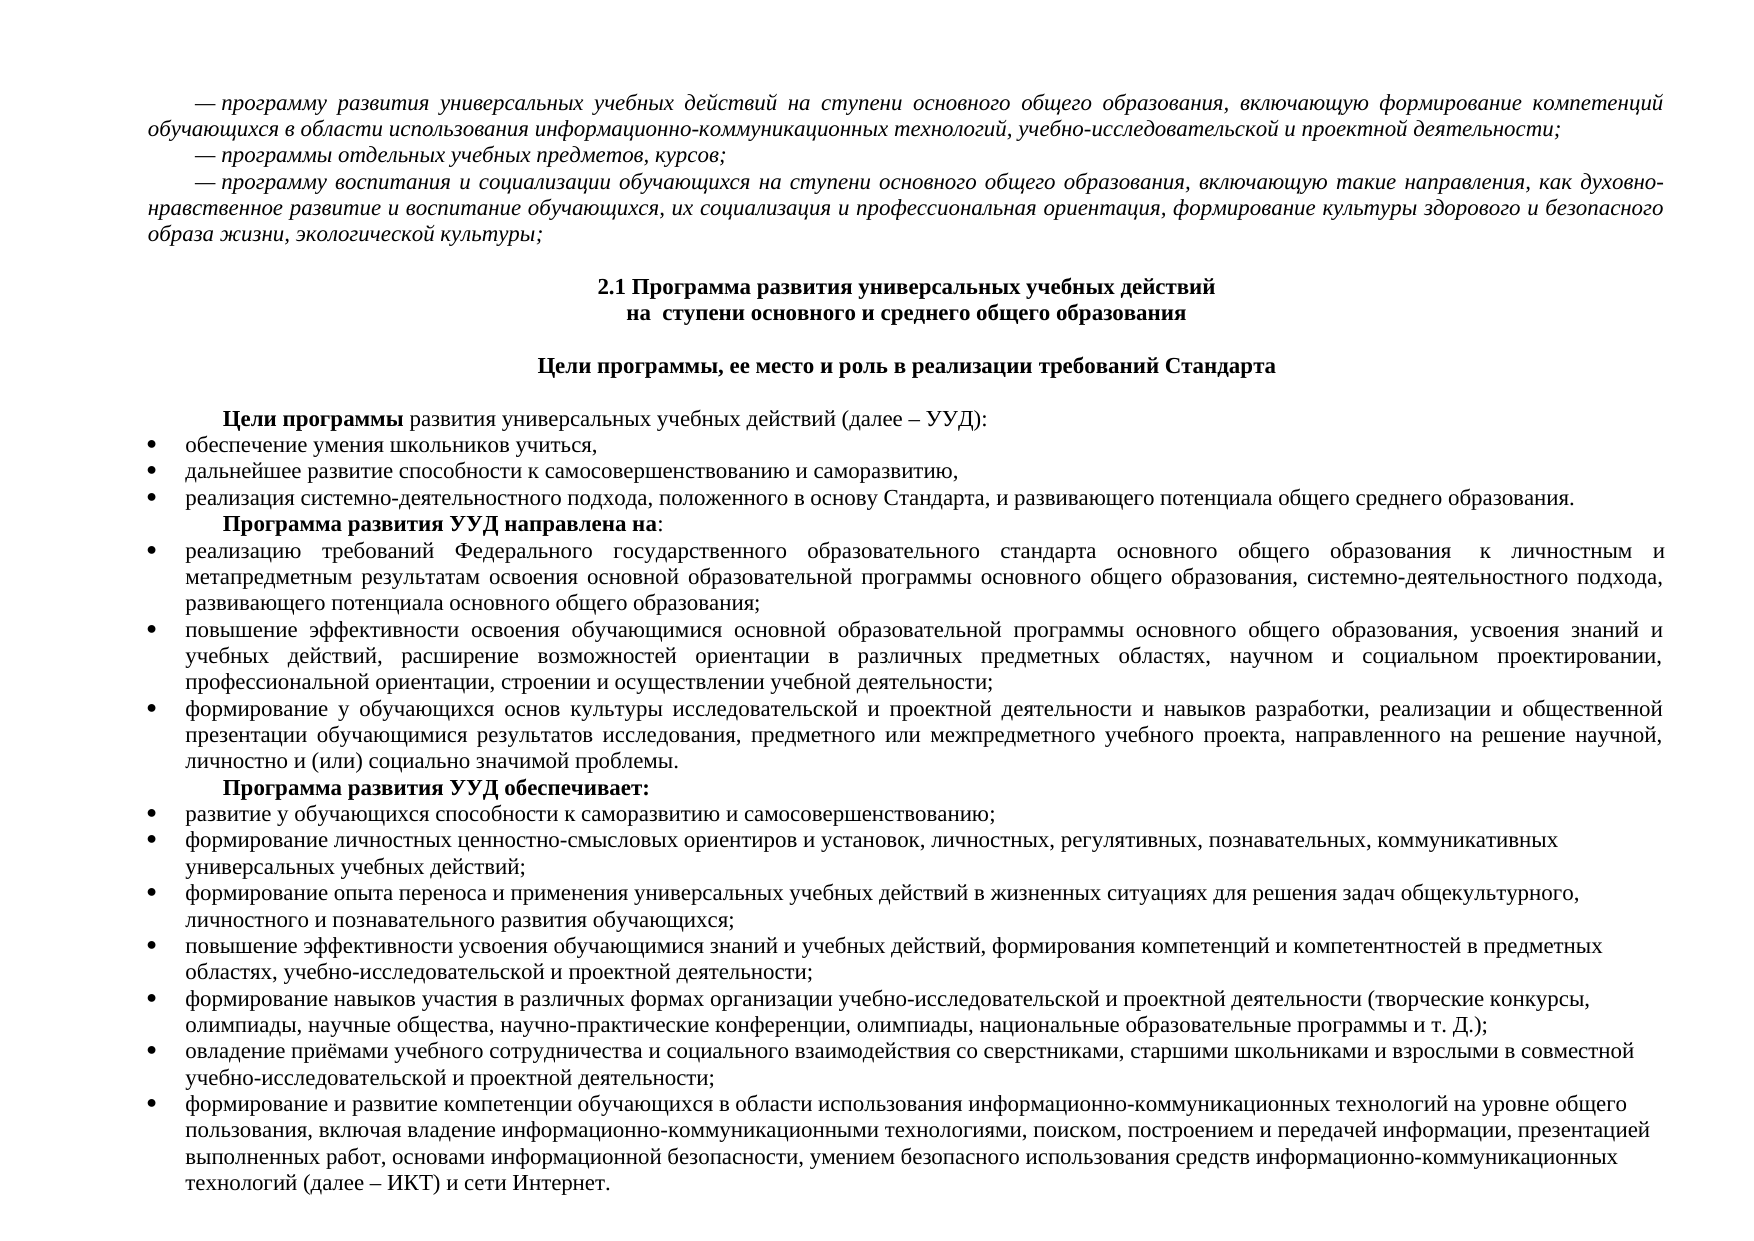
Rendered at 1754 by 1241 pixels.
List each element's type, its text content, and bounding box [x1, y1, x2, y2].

text Цели программы, ее место и роль в реализации требований Стандарта [148, 352, 1665, 378]
text — программу развития универсальных учебных действий на ступени основного общего образования, включающую формирование компетенций обучающихся в области использования информационно-коммуникационных технологий, учебно-исследовательской и проектной деятельности; [148, 89, 1665, 141]
text 2.1 Программа развития универсальных учебных действий [148, 273, 1665, 299]
list реализация системно-деятельностного подхода, положенного в основу Стандарта, и развивающего потенциала общего среднего образования. [148, 484, 1665, 510]
list повышение эффективности освоения обучающимися основной образовательной программы основного общего образования, усвоения знаний и учебных действий, расширение возможностей ориентации в различных предметных областях, научном и социальном проектировании, профессиональной ориентации, строении и осуществлении учебной деятельности; [148, 616, 1665, 695]
list формирование опыта переноса и применения универсальных учебных действий в жизненных ситуациях для решения задач общекультурного, личностного и познавательного развития обучающихся; [148, 879, 1665, 932]
list обеспечение умения школьников учиться, [148, 431, 1665, 458]
list формирование навыков участия в различных формах организации учебно-исследовательской и проектной деятельности (творческие конкурсы, олимпиады, научные общества, научно-практические конференции, олимпиады, национальные образовательные программы и т. Д.); [148, 985, 1665, 1037]
text на ступени основного и среднего общего образования [148, 299, 1665, 326]
text Цели программы развития универсальных учебных действий (далее – УУД): [148, 405, 1665, 431]
text Программа развития УУД обеспечивает: [148, 774, 1665, 800]
list реализацию требований Федерального государственного образовательного стандарта основного общего образования к личностным и метапредметным результатам освоения основной образовательной программы основного общего образования, системно-деятельностного подхода, развивающего потенциала основного общего образования; [148, 537, 1665, 616]
list повышение эффективности усвоения обучающимися знаний и учебных действий, формирования компетенций и компетентностей в предметных областях, учебно-исследовательской и проектной деятельности; [148, 932, 1665, 985]
list развитие у обучающихся способности к саморазвитию и самосовершенствованию; [148, 800, 1665, 827]
list дальнейшее развитие способности к самосовершенствованию и саморазвитию, [148, 458, 1665, 484]
list формирование у обучающихся основ культуры исследовательской и проектной деятельности и навыков разработки, реализации и общественной презентации обучающимися результатов исследования, предметного или межпредметного учебного проекта, направленного на решение научной, личностно и (или) социально значимой проблемы. [148, 695, 1665, 774]
list формирование личностных ценностно-смысловых ориентиров и установок, личностных, регулятивных, познавательных, коммуникативных универсальных учебных действий; [148, 827, 1665, 879]
text Программа развития УУД направлена на: [148, 510, 1665, 537]
text — программы отдельных учебных предметов, курсов; [148, 141, 1665, 168]
text — программу воспитания и социализации обучающихся на ступени основного общего образования, включающую такие направления, как духовно-нравственное развитие и воспитание обучающихся, их социализация и профессиональная ориентация, формирование культуры здорового и безопасного образа жизни, экологической культуры; [148, 168, 1665, 247]
list формирование и развитие компетенции обучающихся в области использования информационно-коммуникационных технологий на уровне общего пользования, включая владение информационно-коммуникационными технологиями, поиском, построением и передачей информации, презентацией выполненных работ, основами информационной безопасности, умением безопасного использования средств информационно-коммуникационных технологий (далее – ИКТ) и сети Интернет. [148, 1090, 1665, 1196]
list овладение приёмами учебного сотрудничества и социального взаимодействия со сверстниками, старшими школьниками и взрослыми в совместной учебно-исследовательской и проектной деятельности; [148, 1037, 1665, 1090]
